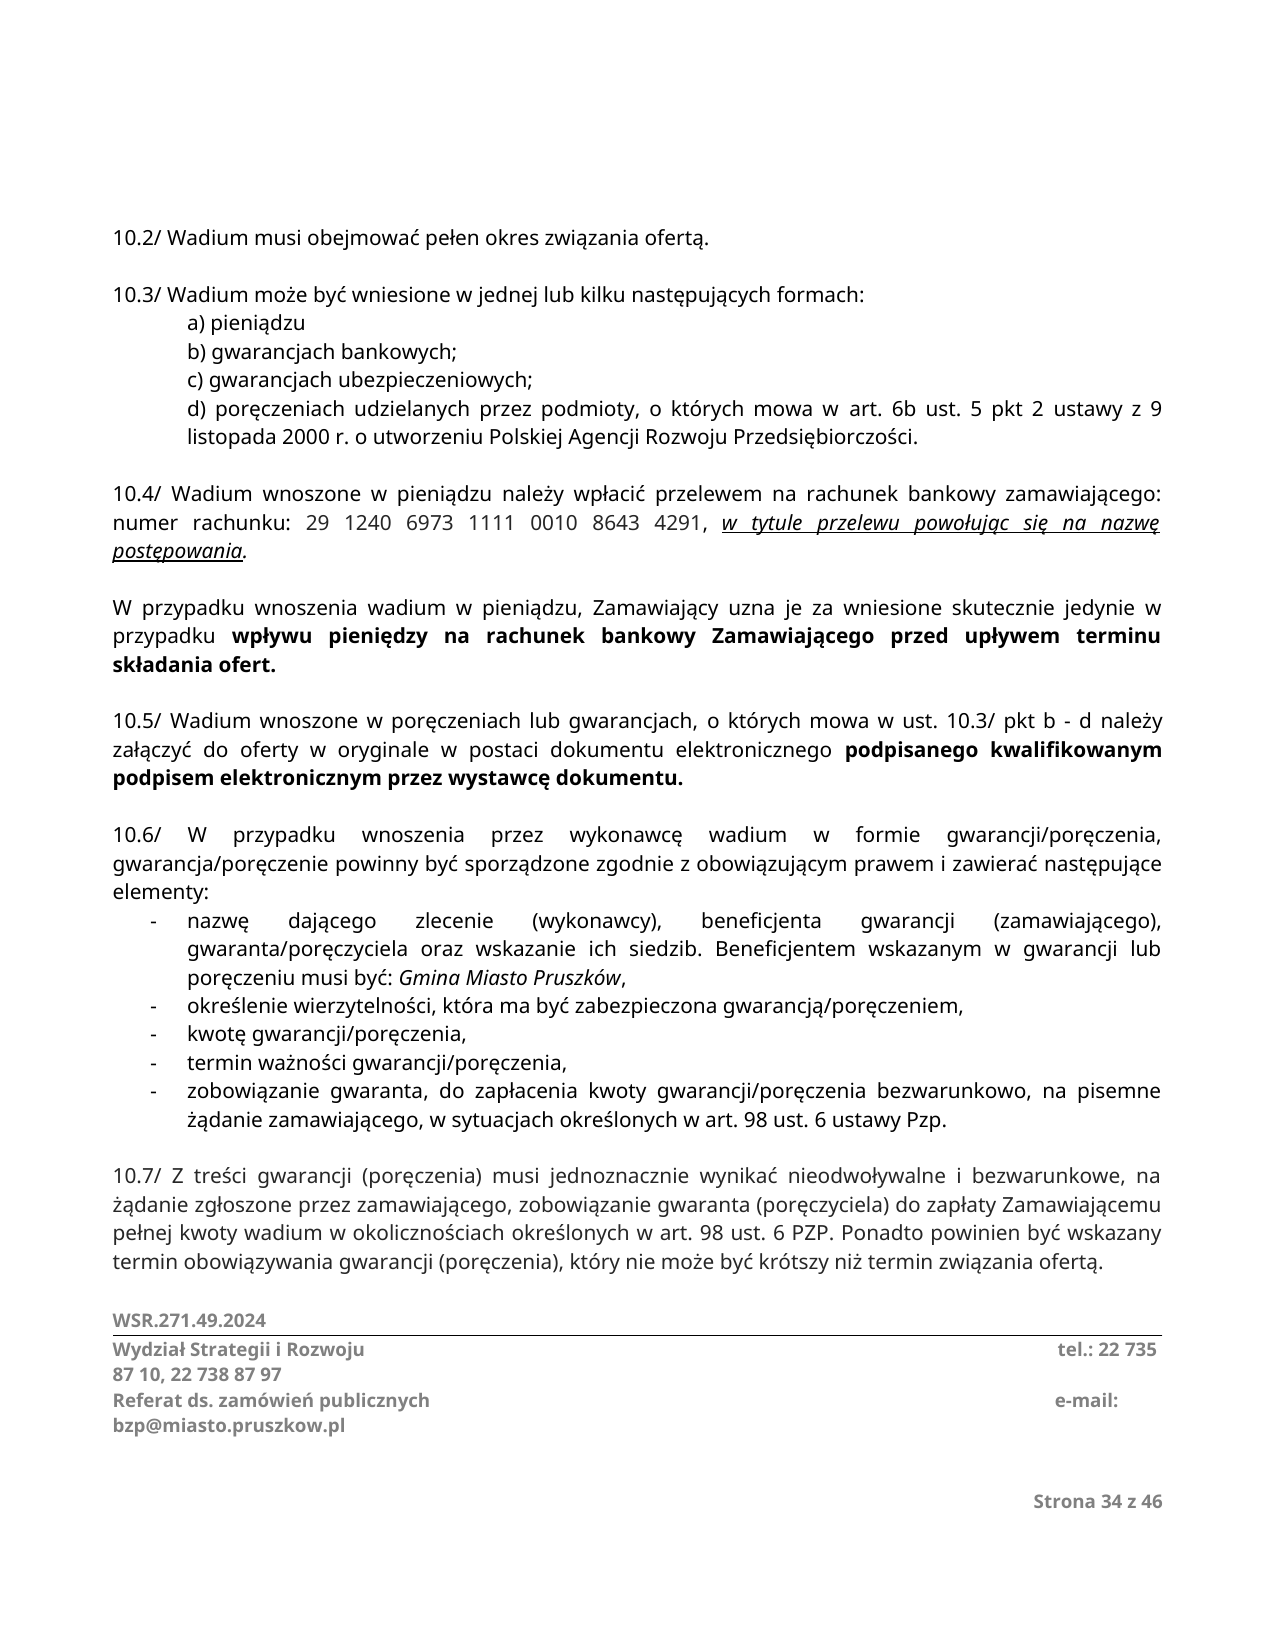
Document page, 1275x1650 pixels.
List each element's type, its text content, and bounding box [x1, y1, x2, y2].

text b) gwarancjach bankowych; [187, 337, 1162, 365]
text 10.3/ Wadium może być wniesione w jednej lub kilku następujących formach: [112, 280, 1162, 308]
list termin ważności gwarancji/poręczenia, [150, 1048, 1162, 1076]
text 10.6/ W przypadku wnoszenia przez wykonawcę wadium w formie gwarancji/poręczenia, gwarancja/poręczenie powinny być sporządzone zgodnie z obowiązującym prawem i zawierać następujące elementy: [112, 820, 1162, 906]
list nazwę dającego zlecenie (wykonawcy), beneficjenta gwarancji (zamawiającego), gwaranta/poręczyciela oraz wskazanie ich siedzib. Beneficjentem wskazanym w gwarancji lub poręczeniu musi być: Gmina Miasto Pruszków, [150, 906, 1162, 991]
text a) pieniądzu [187, 308, 1162, 337]
text c) gwarancjach ubezpieczeniowych; [187, 365, 1162, 394]
list określenie wierzytelności, która ma być zabezpieczona gwarancją/poręczeniem, [150, 991, 1162, 1019]
text 10.5/ Wadium wnoszone w poręczeniach lub gwarancjach, o których mowa w ust. 10.3/ pkt b - d należy załączyć do oferty w oryginale w postaci dokumentu elektronicznego podpisanego kwalifikowanym podpisem elektronicznym przez wystawcę dokumentu. [112, 707, 1162, 792]
list kwotę gwarancji/poręczenia, [150, 1019, 1162, 1048]
text d) poręczeniach udzielanych przez podmioty, o których mowa w art. 6b ust. 5 pkt 2 ustawy z 9 listopada 2000 r. o utworzeniu Polskiej Agencji Rozwoju Przedsiębiorczości. [187, 394, 1162, 451]
text 10.7/ Z treści gwarancji (poręczenia) musi jednoznacznie wynikać nieodwoływalne i bezwarunkowe, na żądanie zgłoszone przez zamawiającego, zobowiązanie gwaranta (poręczyciela) do zapłaty Zamawiającemu pełnej kwoty wadium w okolicznościach określonych w art. 98 ust. 6 PZP. Ponadto powinien być wskazany termin obowiązywania gwarancji (poręczenia), który nie może być krótszy niż termin związania ofertą. [112, 1162, 1162, 1275]
list zobowiązanie gwaranta, do zapłacenia kwoty gwarancji/poręczenia bezwarunkowo, na pisemne żądanie zamawiającego, w sytuacjach określonych w art. 98 ust. 6 ustawy Pzp. [150, 1076, 1162, 1133]
text 10.2/ Wadium musi obejmować pełen okres związania ofertą. [112, 223, 1162, 252]
text 10.4/ Wadium wnoszone w pieniądzu należy wpłacić przelewem na rachunek bankowy zamawiającego: numer rachunku: 29 1240 6973 1111 0010 8643 4291, w tytule przelewu powołując się na nazwę postępowania. [112, 479, 1162, 564]
text W przypadku wnoszenia wadium w pieniądzu, Zamawiający uzna je za wniesione skutecznie jedynie w przypadku wpływu pieniędzy na rachunek bankowy Zamawiającego przed upływem terminu składania ofert. [112, 593, 1162, 678]
